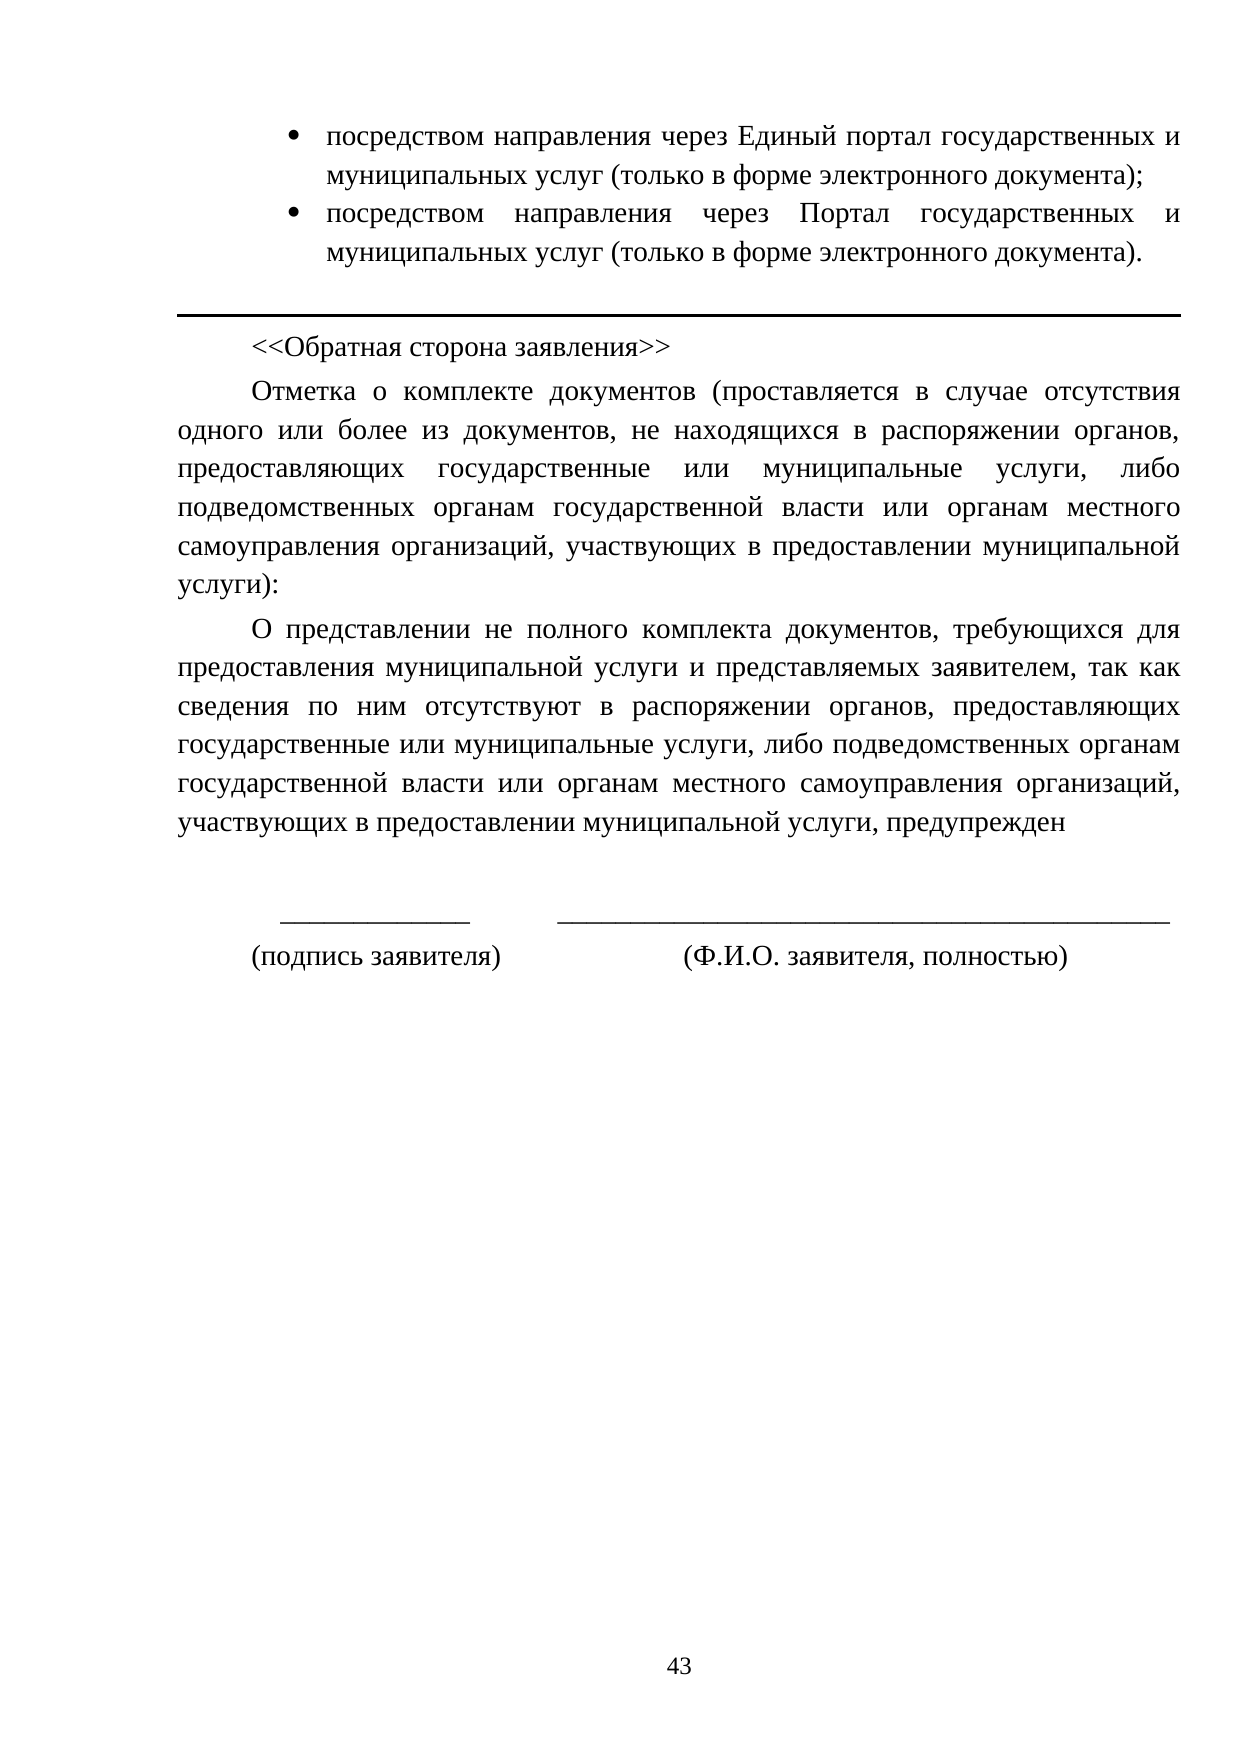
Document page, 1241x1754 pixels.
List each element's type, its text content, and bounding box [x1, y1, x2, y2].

text _____________ __________________________________________ [177, 893, 1181, 927]
text Отметка о комплекте документов (проставляется в случае отсутствия одного или более из документов, не находящихся в распоряжении органов, предоставляющих государственные или муниципальные услуги, либо подведомственных органам государственной власти или органам местного самоуправления организаций, участвующих в предоставлении муниципальной услуги): [177, 373, 1181, 600]
text <<Обратная сторона заявления>> [177, 329, 1181, 362]
text (подпись заявителя) (Ф.И.О. заявителя, полностью) [177, 938, 1181, 972]
list посредством направления через Портал государственных и муниципальных услуг (только в форме электронного документа). [288, 195, 1181, 267]
list посредством направления через Единый портал государственных и муниципальных услуг (только в форме электронного документа); [288, 118, 1181, 190]
text О представлении не полного комплекта документов, требующихся для предоставления муниципальной услуги и представляемых заявителем, так как сведения по ним отсутствуют в распоряжении органов, предоставляющих государственные или муниципальные услуги, либо подведомственных органам государственной власти или органам местного самоуправления организаций, участвующих в предоставлении муниципальной услуги, предупрежден [177, 611, 1181, 837]
